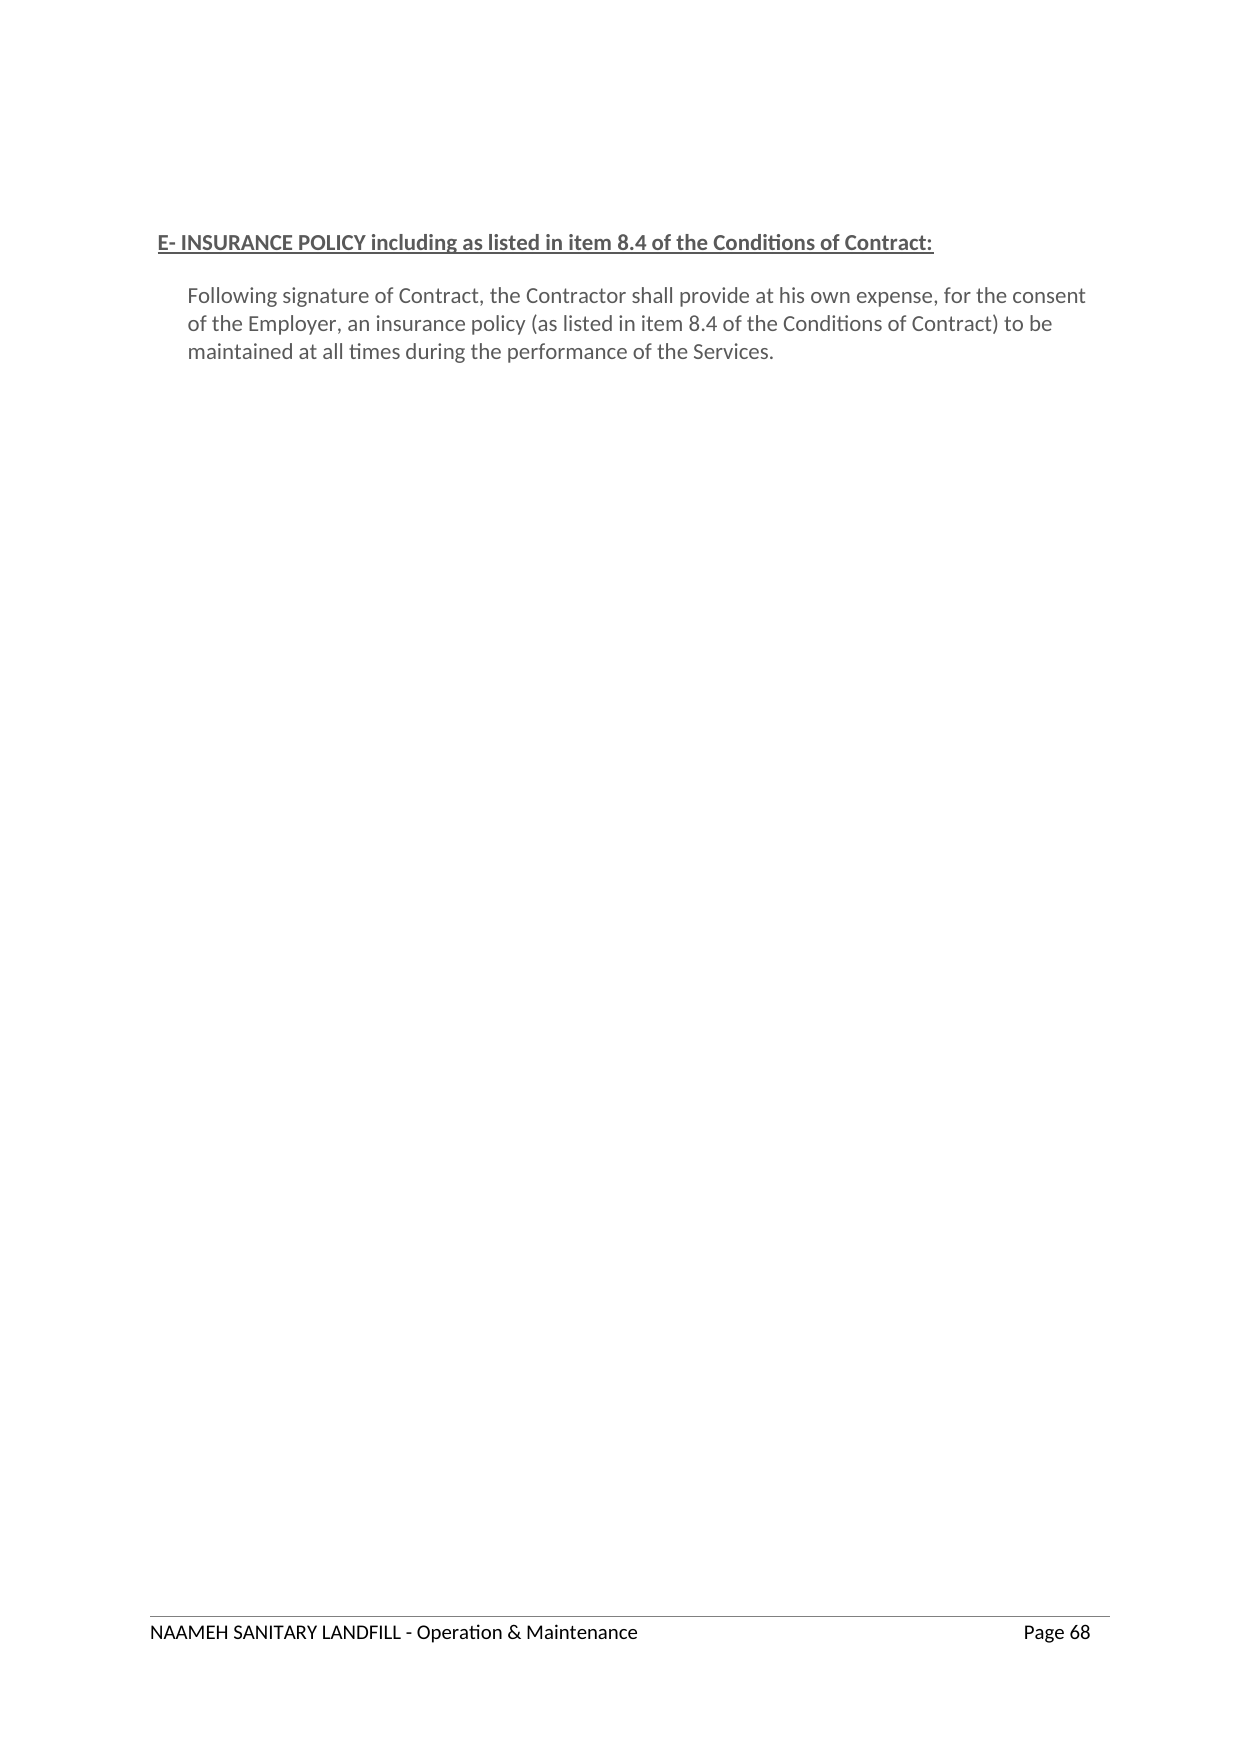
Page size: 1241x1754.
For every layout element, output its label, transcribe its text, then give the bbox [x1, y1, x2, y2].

list Following signature of Contract, the Contractor shall provide at his own expense, for the consent of the Employer, an insurance policy (as listed in item 8.4 of the Conditions of Contract) to be maintained at all times during the performance of the Services. [187, 281, 1110, 365]
text E- INSURANCE POLICY including as listed in item 8.4 of the Conditions of Contract: [157, 228, 1110, 256]
